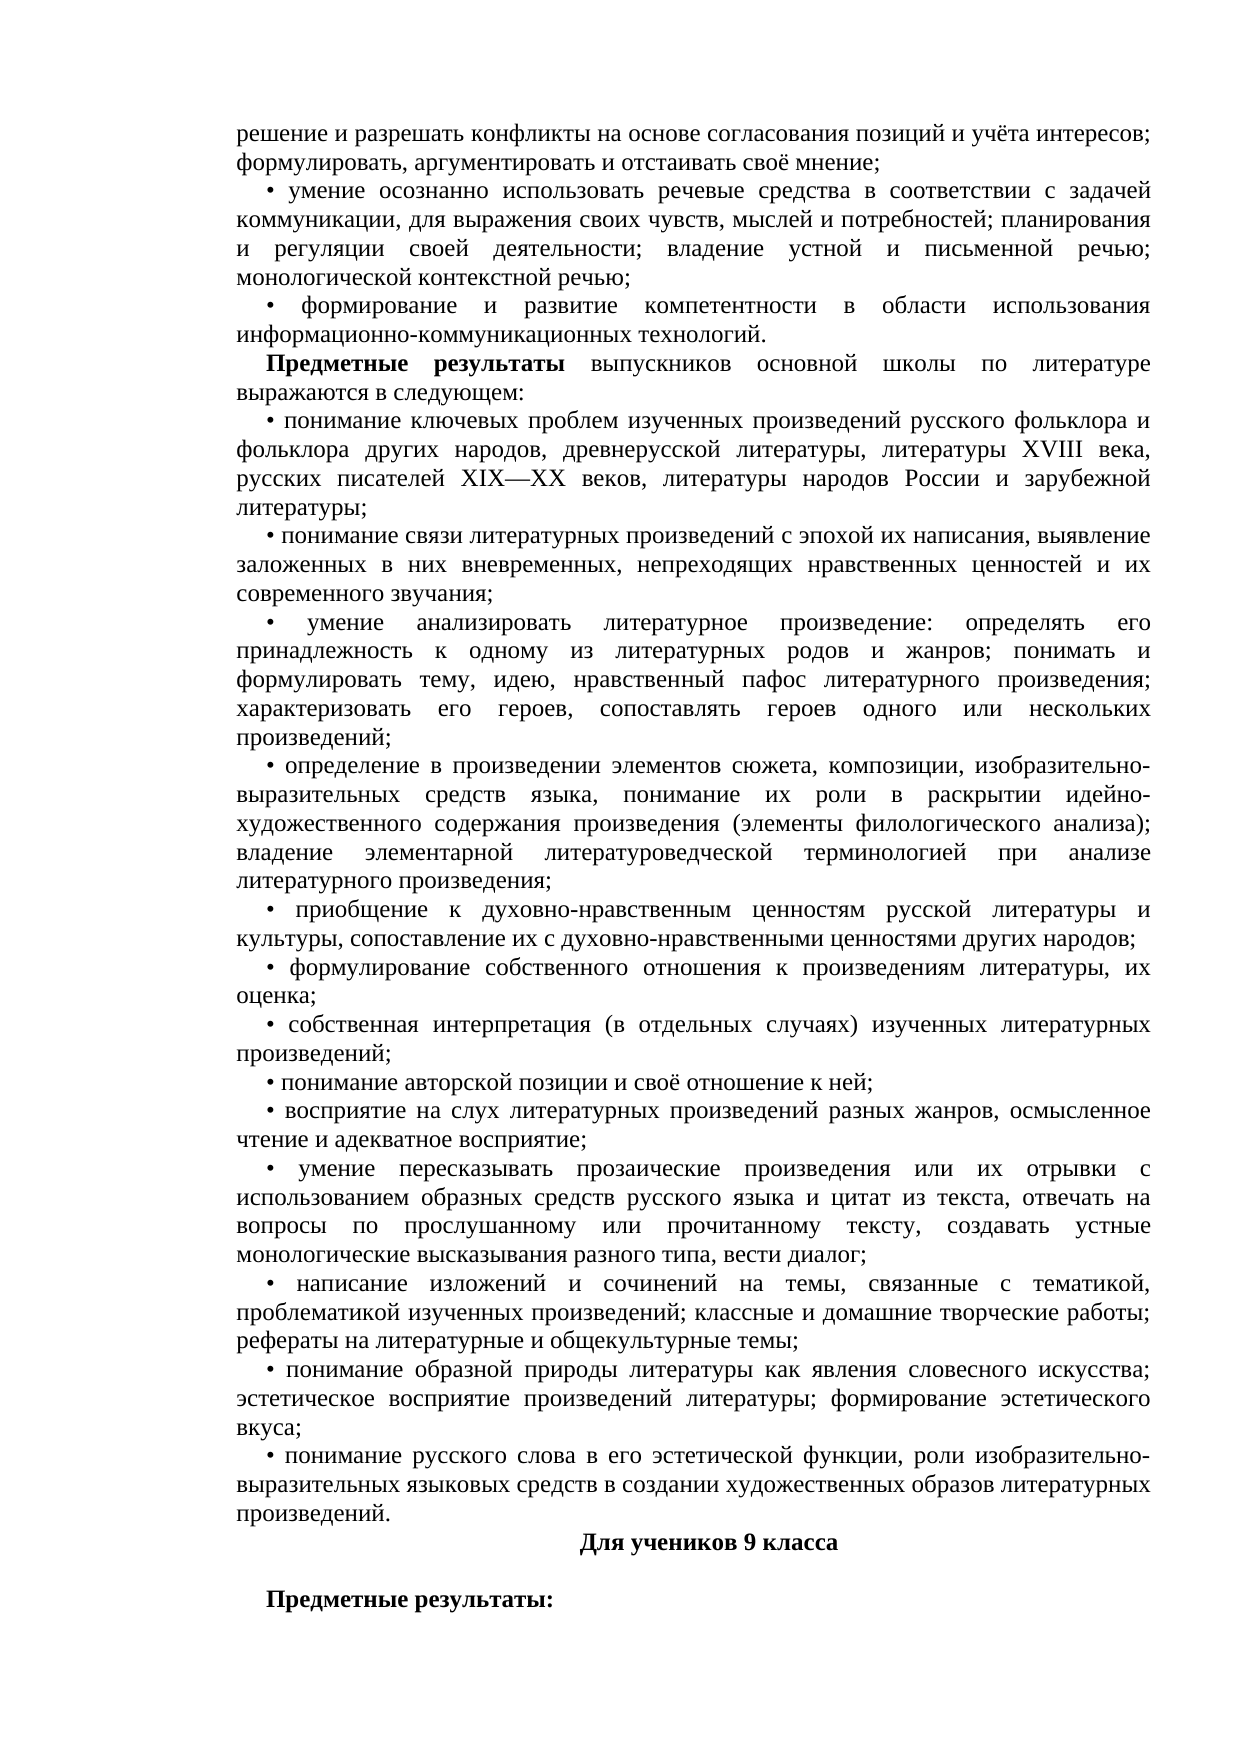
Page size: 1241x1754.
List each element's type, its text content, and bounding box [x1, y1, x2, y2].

text • умение пересказывать прозаические произведения или их отрывки с использованием образных средств русского языка и цитат из текста, отвечать на вопросы по прослушанному или прочитанному тексту, создавать устные монологические высказывания разного типа, вести диалог; [236, 1153, 1152, 1268]
text • понимание образной природы литературы как явления словесного искусства; эстетическое восприятие произведений литературы; формирование эстетического вкуса; [236, 1354, 1152, 1441]
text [236, 118, 1152, 176]
text • умение осознанно использовать речевые средства в соответствии с задачей коммуникации, для выражения своих чувств, мыслей и потребностей; планирования и регуляции своей деятельности; владение устной и письменной речью; монологической контекстной речью; [236, 176, 1152, 291]
text Для учеников 9 класса [236, 1527, 1152, 1556]
text • восприятие на слух литературных произведений разных жанров, осмысленное чтение и адекватное восприятие; [236, 1096, 1152, 1153]
text • понимание авторской позиции и своё отношение к ней; [236, 1067, 1152, 1096]
text • понимание ключевых проблем изученных произведений русского фольклора и фольклора других народов, древнерусской литературы, литературы XVIII века, русских писателей XIX—XX веков, литературы народов России и зарубежной литературы; [236, 406, 1152, 521]
text • понимание русского слова в его эстетической функции, роли изобразительно-выразительных языковых средств в создании художественных образов литературных произведений. [236, 1441, 1152, 1527]
text • приобщение к духовно-нравственным ценностям русской литературы и культуры, сопоставление их с духовно-нравственными ценностями других народов; [236, 894, 1152, 952]
text • формулирование собственного отношения к произведениям литературы, их оценка; [236, 952, 1152, 1009]
text • написание изложений и сочинений на темы, связанные с тематикой, проблематикой изученных произведений; классные и домашние творческие работы; рефераты на литературные и общекультурные темы; [236, 1268, 1152, 1354]
text • понимание связи литературных произведений с эпохой их написания, выявление заложенных в них вневременных, непреходящих нравственных ценностей и их современного звучания; [236, 521, 1152, 607]
text Предметные результаты: [236, 1584, 1152, 1613]
text Предметные результаты выпускников основной школы по литературе выражаются в следующем: [236, 348, 1152, 406]
text • определение в произведении элементов сюжета, композиции, изобразительно-выразительных средств языка, понимание их роли в раскрытии идейно-художественного содержания произведения (элементы филологического анализа); владение элементарной литературоведческой терминологией при анализе литературного произведения; [236, 751, 1152, 894]
text • формирование и развитие компетентности в области использования информационно-коммуникационных технологий. [236, 291, 1152, 348]
text • умение анализировать литературное произведение: определять его принадлежность к одному из литературных родов и жанров; понимать и формулировать тему, идею, нравственный пафос литературного произведения; характеризовать его героев, сопоставлять героев одного или нескольких произведений; [236, 607, 1152, 751]
text • собственная интерпретация (в отдельных случаях) изученных литературных произведений; [236, 1009, 1152, 1067]
